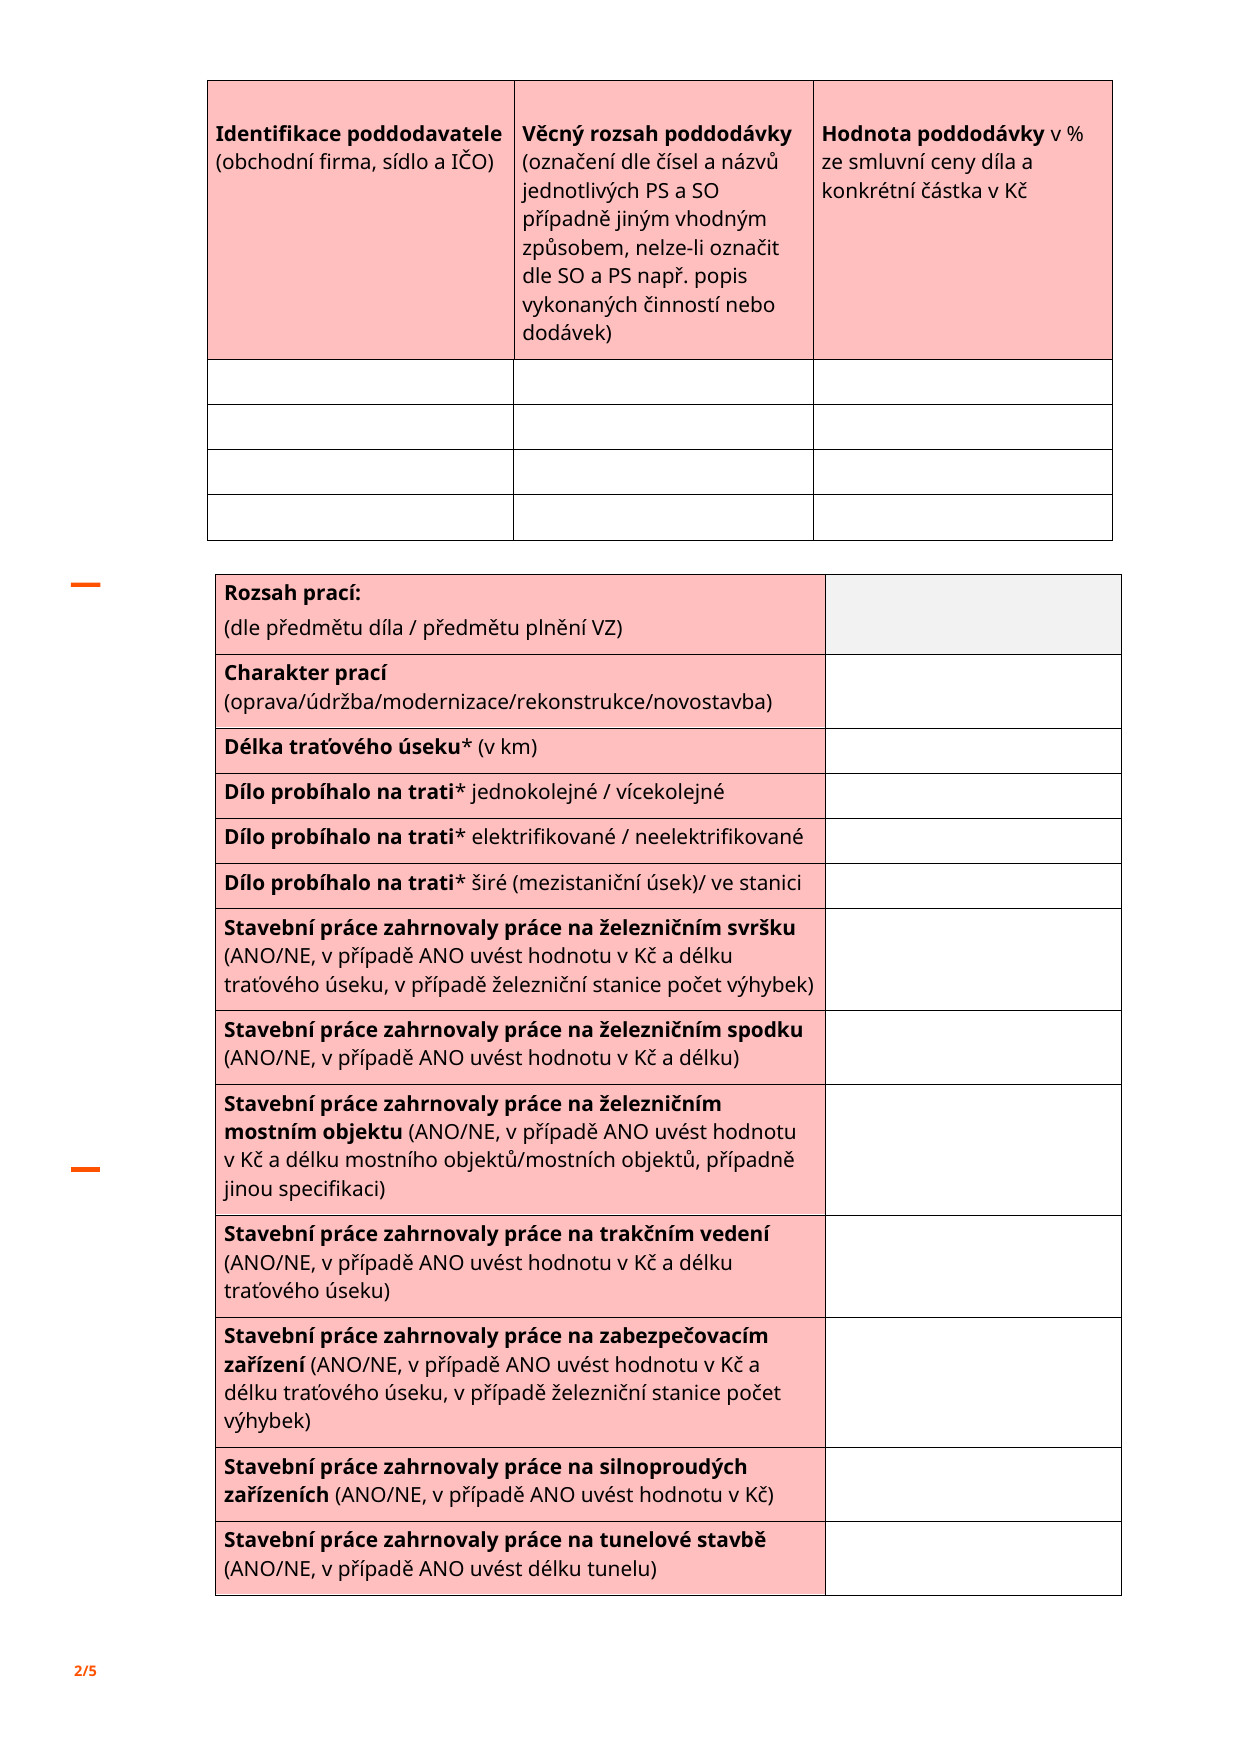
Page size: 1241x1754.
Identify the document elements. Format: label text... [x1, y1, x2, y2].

table_cell [814, 495, 1112, 539]
table_cell Stavební práce zahrnovaly práce na železničním mostním objektu (ANO/NE, v případě ANO uvést hodnotu v Kč a délku mostního objektů/mostních objektů, případně jinou specifikaci) [216, 1085, 825, 1214]
table_cell Charakter prací (oprava/údržba/modernizace/rekonstrukce/novostavba) [216, 655, 825, 727]
table_cell [814, 360, 1112, 404]
table_cell Dílo probíhalo na trati* jednokolejné / vícekolejné [216, 774, 825, 818]
table_cell [814, 405, 1112, 449]
table_cell [826, 1216, 1121, 1317]
table_cell [826, 729, 1121, 773]
table_cell Dílo probíhalo na trati* elektrifikované / neelektrifikované [216, 819, 825, 863]
table_cell [826, 1011, 1121, 1084]
table_cell Stavební práce zahrnovaly práce na zabezpečovacím zařízení (ANO/NE, v případě ANO uvést hodnotu v Kč a délku traťového úseku, v případě železniční stanice počet výhybek) [216, 1318, 825, 1447]
table_cell Stavební práce zahrnovaly práce na tunelové stavbě (ANO/NE, v případě ANO uvést délku tunelu) [216, 1522, 825, 1594]
table_cell Stavební práce zahrnovaly práce na železničním spodku (ANO/NE, v případě ANO uvést hodnotu v Kč a délku) [216, 1011, 825, 1084]
table_cell [826, 1448, 1121, 1521]
table_cell [208, 405, 513, 449]
table_cell [826, 655, 1121, 727]
table_header Věcný rozsah poddodávky (označení dle čísel a názvů jednotlivých PS a SO případně jiným vhodným způsobem, nelze-li označit dle SO a PS např. popis vykonaných činností nebo dodávek) [515, 81, 813, 359]
table_cell Délka traťového úseku* (v km) [216, 729, 825, 773]
table_cell [814, 450, 1112, 494]
table_cell [514, 360, 813, 404]
table_cell [208, 450, 513, 494]
table_cell [826, 909, 1121, 1010]
table_cell Stavební práce zahrnovaly práce na železničním svršku (ANO/NE, v případě ANO uvést hodnotu v Kč a délku traťového úseku, v případě železniční stanice počet výhybek) [216, 909, 825, 1010]
table_cell [826, 864, 1121, 908]
table_cell Dílo probíhalo na trati* širé (mezistaniční úsek)/ ve stanici [216, 864, 825, 908]
table_cell [826, 1085, 1121, 1214]
table_cell [208, 495, 513, 539]
table_cell [208, 360, 513, 404]
table_header Rozsah prací: (dle předmětu díla / předmětu plnění VZ) [216, 575, 825, 654]
table_cell [514, 495, 813, 539]
table_header [826, 575, 1121, 654]
table_cell [826, 819, 1121, 863]
table_cell Stavební práce zahrnovaly práce na trakčním vedení (ANO/NE, v případě ANO uvést hodnotu v Kč a délku traťového úseku) [216, 1216, 825, 1317]
table_cell [826, 774, 1121, 818]
table_header Identifikace poddodavatele (obchodní firma, sídlo a IČO) [208, 81, 514, 359]
table_cell [826, 1522, 1121, 1594]
table_cell [514, 450, 813, 494]
table_cell [514, 405, 813, 449]
table_cell [826, 1318, 1121, 1447]
table_header Hodnota poddodávky v % ze smluvní ceny díla a konkrétní částka v Kč [814, 81, 1112, 359]
table_cell Stavební práce zahrnovaly práce na silnoproudých zařízeních (ANO/NE, v případě ANO uvést hodnotu v Kč) [216, 1448, 825, 1521]
